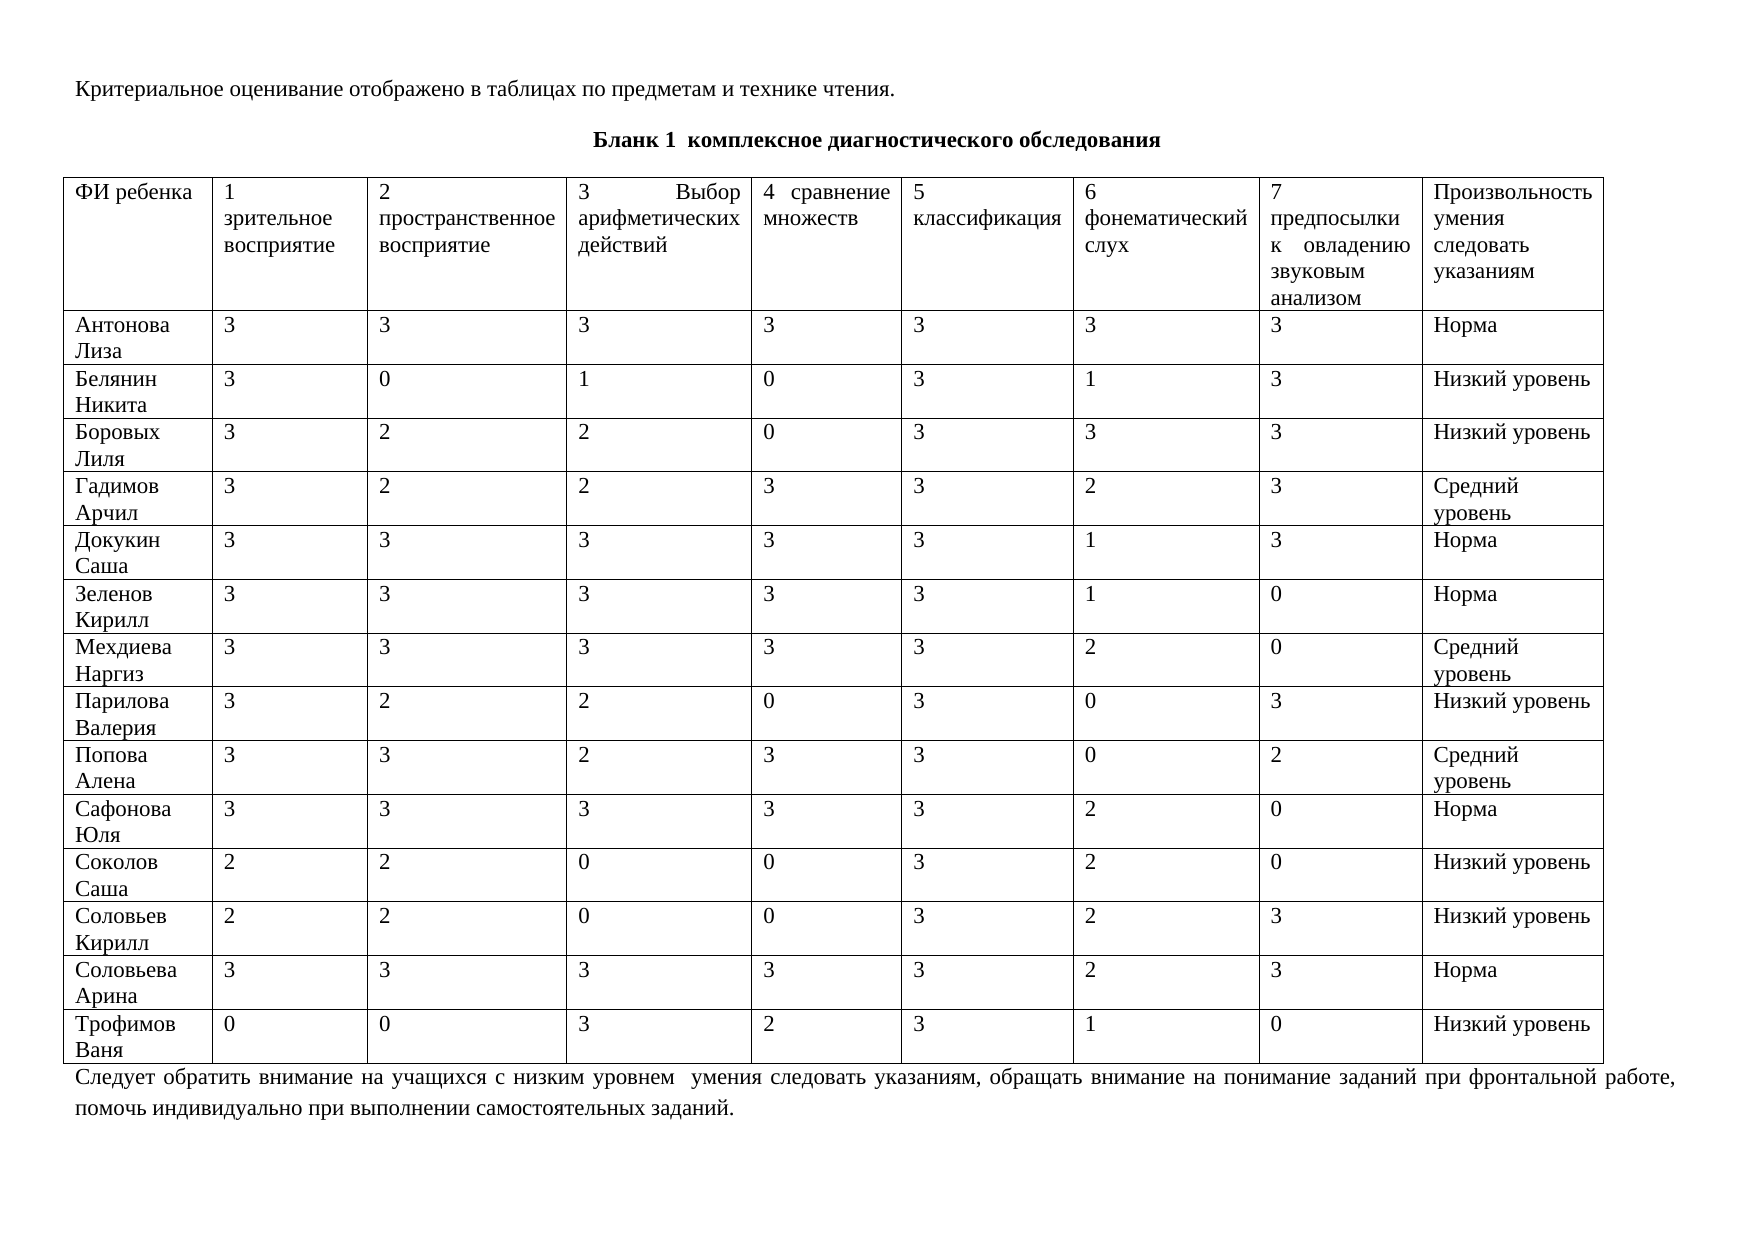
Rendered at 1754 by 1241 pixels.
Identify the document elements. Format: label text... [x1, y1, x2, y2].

table_cell 3 [752, 526, 901, 579]
table_cell Докукин Саша [64, 526, 212, 579]
table_cell 3 [1260, 365, 1422, 417]
table_cell 3 [1260, 902, 1422, 955]
table_cell 3 [902, 419, 1073, 471]
table_cell 3 [902, 526, 1073, 579]
table_cell 3 [902, 311, 1073, 364]
table_cell Норма [1423, 526, 1603, 579]
table_cell Соловьев Кирилл [64, 902, 212, 955]
table_cell 2 [213, 902, 367, 955]
table_cell 3 [213, 365, 367, 417]
table_cell 3 [752, 741, 901, 794]
table_cell 3 [213, 741, 367, 794]
table_cell Соколов Саша [64, 849, 212, 901]
table_cell Низкий уровень [1423, 849, 1603, 901]
table_cell Низкий уровень [1423, 902, 1603, 955]
table_cell 3 [213, 956, 367, 1009]
table_header 2 пространственное восприятие [368, 178, 566, 310]
table_cell Антонова Лиза [64, 311, 212, 364]
table_header ФИ ребенка [64, 178, 212, 310]
table_cell 3 [1260, 956, 1422, 1009]
table_cell 1 [1074, 580, 1259, 632]
table_cell Сафонова Юля [64, 795, 212, 847]
table_cell 3 [213, 687, 367, 740]
table_cell 3 [752, 956, 901, 1009]
table_cell 0 [752, 849, 901, 901]
table_cell 0 [567, 902, 751, 955]
table_cell 2 [567, 472, 751, 525]
table_cell 3 [752, 795, 901, 847]
text Следует обратить внимание на учащихся с низким уровнем умения следовать указаниям, обращать внимание на понимание заданий при фронтальной работе, помочь индивидуально при выполнении самостоятельных заданий. [75, 1063, 1679, 1120]
table_cell Зеленов Кирилл [64, 580, 212, 632]
table_cell 3 [567, 580, 751, 632]
table_cell 3 [368, 956, 566, 1009]
table_cell 3 [213, 419, 367, 471]
table_cell 2 [1074, 956, 1259, 1009]
table_header 5 классификация [902, 178, 1073, 310]
table_cell 0 [368, 365, 566, 417]
table_cell Низкий уровень [1423, 687, 1603, 740]
table_cell 3 [567, 795, 751, 847]
table_cell 3 [902, 956, 1073, 1009]
table_cell Гадимов Арчил [64, 472, 212, 525]
table_cell 0 [1260, 849, 1422, 901]
table_cell 3 [213, 526, 367, 579]
text Бланк 1 комплексное диагностического обследования [75, 126, 1679, 152]
table_cell 2 [1074, 634, 1259, 686]
table_header 7 предпосылки к овладению звуковым анализом [1260, 178, 1422, 310]
text Критериальное оценивание отображено в таблицах по предметам и технике чтения. [75, 75, 1679, 101]
table_cell 3 [368, 795, 566, 847]
table_cell 2 [213, 849, 367, 901]
table_cell Низкий уровень [1423, 419, 1603, 471]
table_cell Средний уровень [1423, 472, 1603, 525]
table_cell 3 [752, 472, 901, 525]
table_header 4 сравнение множеств [752, 178, 901, 310]
table_cell 3 [368, 741, 566, 794]
table_cell 0 [368, 1010, 566, 1062]
table_cell Норма [1423, 795, 1603, 847]
table_cell Норма [1423, 580, 1603, 632]
table_cell 3 [1260, 526, 1422, 579]
table_cell Норма [1423, 956, 1603, 1009]
table_cell 3 [1074, 419, 1259, 471]
table_cell 0 [213, 1010, 367, 1062]
table_cell Белянин Никита [64, 365, 212, 417]
table_cell 3 [368, 580, 566, 632]
table_cell Средний уровень [1423, 741, 1603, 794]
table_cell 0 [1074, 687, 1259, 740]
table_cell 3 [213, 634, 367, 686]
table_cell 3 [1260, 687, 1422, 740]
table_cell Низкий уровень [1423, 365, 1603, 417]
table_cell 2 [368, 472, 566, 525]
table_header 3 Выбор арифметических действий [567, 178, 751, 310]
table_cell Попова Алена [64, 741, 212, 794]
table_cell 0 [1260, 795, 1422, 847]
table_cell Низкий уровень [1423, 1010, 1603, 1062]
table_cell 3 [368, 311, 566, 364]
table_cell 2 [368, 902, 566, 955]
table_cell 3 [902, 365, 1073, 417]
table_header 6 фонематический слух [1074, 178, 1259, 310]
table_cell 3 [902, 687, 1073, 740]
table_cell 3 [368, 526, 566, 579]
table_cell 0 [752, 365, 901, 417]
table_cell Соловьева Арина [64, 956, 212, 1009]
table_cell 0 [752, 687, 901, 740]
table_cell 3 [902, 1010, 1073, 1062]
table_cell 2 [752, 1010, 901, 1062]
table_cell 3 [213, 580, 367, 632]
table_cell 2 [1074, 849, 1259, 901]
table_cell 2 [1074, 795, 1259, 847]
table_cell 3 [752, 311, 901, 364]
table_cell 0 [1074, 741, 1259, 794]
table_cell 3 [567, 311, 751, 364]
table_cell 3 [567, 526, 751, 579]
table_cell 0 [1260, 634, 1422, 686]
table_cell 3 [1260, 472, 1422, 525]
table_cell Мехдиева Наргиз [64, 634, 212, 686]
table_cell 3 [902, 472, 1073, 525]
table_cell Парилова Валерия [64, 687, 212, 740]
table_cell 3 [1260, 419, 1422, 471]
table_cell 2 [368, 687, 566, 740]
table_cell 3 [902, 580, 1073, 632]
table_cell 2 [567, 687, 751, 740]
table_cell Боровых Лиля [64, 419, 212, 471]
table_cell 3 [902, 795, 1073, 847]
table_header Произвольность умения следовать указаниям [1423, 178, 1603, 310]
table_cell 1 [567, 365, 751, 417]
table_cell 1 [1074, 1010, 1259, 1062]
table_cell 3 [567, 956, 751, 1009]
table_cell 3 [1260, 311, 1422, 364]
table_cell Трофимов Ваня [64, 1010, 212, 1062]
table_cell 2 [368, 419, 566, 471]
table_cell 1 [1074, 365, 1259, 417]
table_cell 0 [1260, 580, 1422, 632]
table_cell 0 [1260, 1010, 1422, 1062]
table_cell 3 [752, 580, 901, 632]
table_cell 3 [213, 472, 367, 525]
table_cell 1 [1074, 526, 1259, 579]
table_cell 2 [368, 849, 566, 901]
table_cell 3 [902, 634, 1073, 686]
table_cell 3 [902, 849, 1073, 901]
table_cell 3 [567, 1010, 751, 1062]
table_cell 2 [1074, 902, 1259, 955]
table_cell Средний уровень [1423, 634, 1603, 686]
table_cell 3 [902, 741, 1073, 794]
table_cell 3 [368, 634, 566, 686]
table_cell 0 [567, 849, 751, 901]
table_cell 2 [1260, 741, 1422, 794]
table_cell 2 [567, 741, 751, 794]
table_cell 3 [213, 311, 367, 364]
table_cell 3 [567, 634, 751, 686]
table_cell Норма [1423, 311, 1603, 364]
table_cell 2 [567, 419, 751, 471]
table_cell 3 [1074, 311, 1259, 364]
table_cell 0 [752, 902, 901, 955]
table_cell 3 [902, 902, 1073, 955]
table_cell 2 [1074, 472, 1259, 525]
table_cell 3 [752, 634, 901, 686]
table_cell 0 [752, 419, 901, 471]
table_header 1 зрительное восприятие [213, 178, 367, 310]
table_cell 3 [213, 795, 367, 847]
